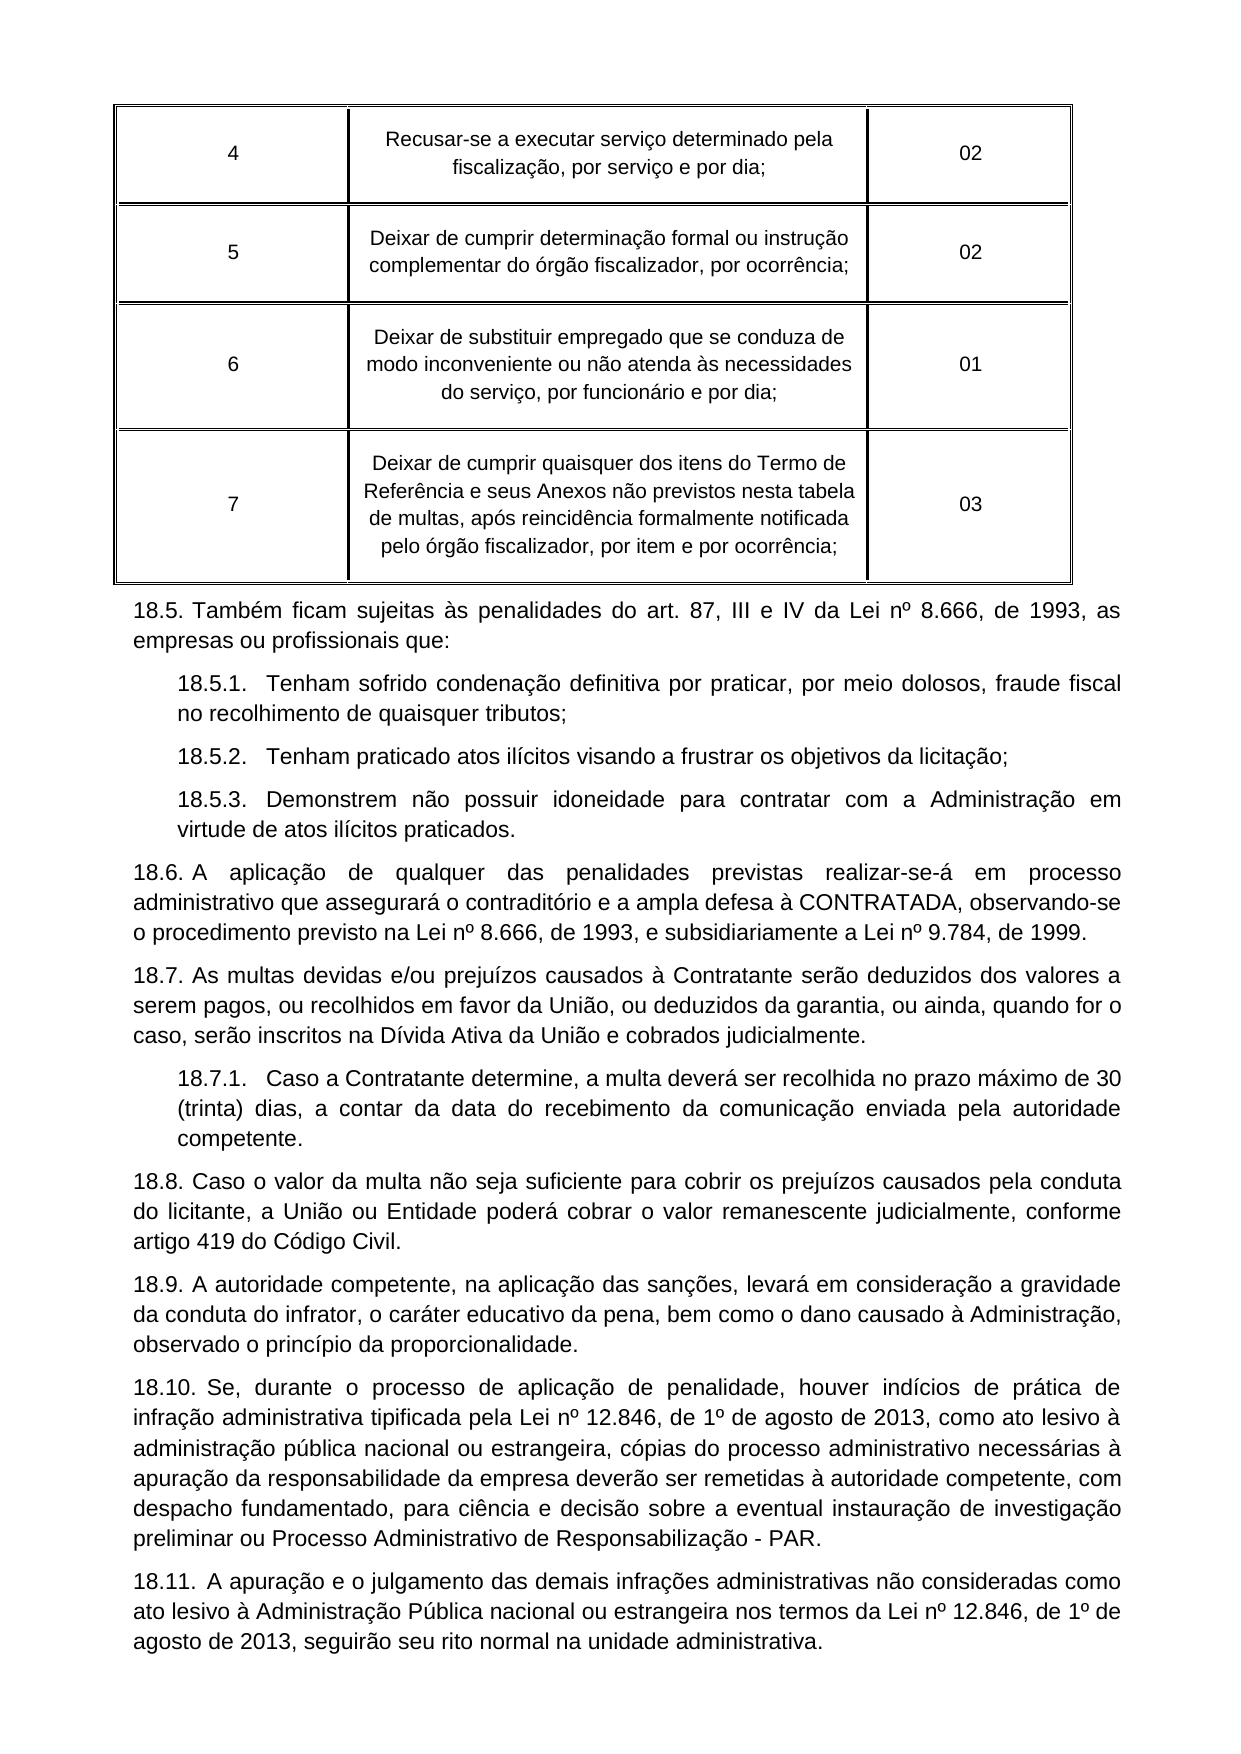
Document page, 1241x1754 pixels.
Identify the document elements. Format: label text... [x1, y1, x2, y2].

list Caso a Contratante determine, a multa deverá ser recolhida no prazo máximo de 30 (trinta) dias, a contar da data do recebimento da comunicação enviada pela autoridade competente. [177, 1065, 1122, 1152]
table_cell 01 [869, 301, 1070, 427]
list As multas devidas e/ou prejuízos causados à Contratante serão deduzidos dos valores a serem pagos, ou recolhidos em favor da União, ou deduzidos da garantia, ou ainda, quando for o caso, serão inscritos na Dívida Ativa da União e cobrados judicialmente. [133, 962, 1122, 1048]
list A aplicação de qualquer das penalidades previstas realizar-se-á em processo administrativo que assegurará o contraditório e a ampla defesa à CONTRATADA, observando-se o procedimento previsto na Lei nº 8.666, de 1993, e subsidiariamente a Lei nº 9.784, de 1999. [133, 858, 1122, 945]
table_cell 02 [869, 202, 1070, 301]
table_cell Recusar-se a executar serviço determinado pela fiscalização, por serviço e por dia; [348, 105, 867, 202]
list Tenham praticado atos ilícitos visando a frustrar os objetivos da licitação; [177, 743, 1122, 769]
list Demonstrem não possuir idoneidade para contratar com a Administração em virtude de atos ilícitos praticados. [177, 786, 1122, 842]
list A autoridade competente, na aplicação das sanções, levará em consideração a gravidade da conduta do infrator, o caráter educativo da pena, bem como o dano causado à Administração, observado o princípio da proporcionalidade. [133, 1271, 1122, 1358]
list Caso o valor da multa não seja suficiente para cobrir os prejuízos causados pela conduta do licitante, a União ou Entidade poderá cobrar o valor remanescente judicialmente, conforme artigo 419 do Código Civil. [133, 1168, 1122, 1255]
table_cell Deixar de cumprir determinação formal ou instrução complementar do órgão fiscalizador, por ocorrência; [350, 206, 866, 301]
list Tenham sofrido condenação definitiva por praticar, por meio dolosos, fraude fiscal no recolhimento de quaisquer tributos; [177, 670, 1122, 727]
table_cell Deixar de cumprir quaisquer dos itens do Termo de Referência e seus Anexos não previstos nesta tabela de multas, após reincidência formalmente notificada pelo órgão fiscalizador, por item e por ocorrência; [348, 431, 867, 581]
table_cell 4 [117, 105, 348, 202]
table_cell Deixar de substituir empregado que se conduza de modo inconveniente ou não atenda às necessidades do serviço, por funcionário e por dia; [350, 305, 866, 427]
table_cell 5 [117, 202, 347, 301]
list A apuração e o julgamento das demais infrações administrativas não consideradas como ato lesivo à Administração Pública nacional ou estrangeira nos termos da Lei nº 12.846, de 1º de agosto de 2013, seguirão seu rito normal na unidade administrativa. [133, 1568, 1122, 1655]
table_cell 02 [867, 107, 1070, 202]
list Também ficam sujeitas às penalidades do art. 87, III e IV da Lei nº 8.666, de 1993, as empresas ou profissionais que: [133, 597, 1122, 654]
table_cell 6 [117, 301, 347, 427]
list Se, durante o processo de aplicação de penalidade, houver indícios de prática de infração administrativa tipificada pela Lei nº 12.846, de 1º de agosto de 2013, como ato lesivo à administração pública nacional ou estrangeira, cópias do processo administrativo necessárias à apuração da responsabilidade da empresa deverão ser remetidas à autoridade competente, com despacho fundamentado, para ciência e decisão sobre a eventual instauração de investigação preliminar ou Processo Administrativo de Responsabilização - PAR. [133, 1374, 1122, 1552]
table_cell 03 [867, 428, 1070, 581]
table_cell 7 [117, 428, 348, 581]
